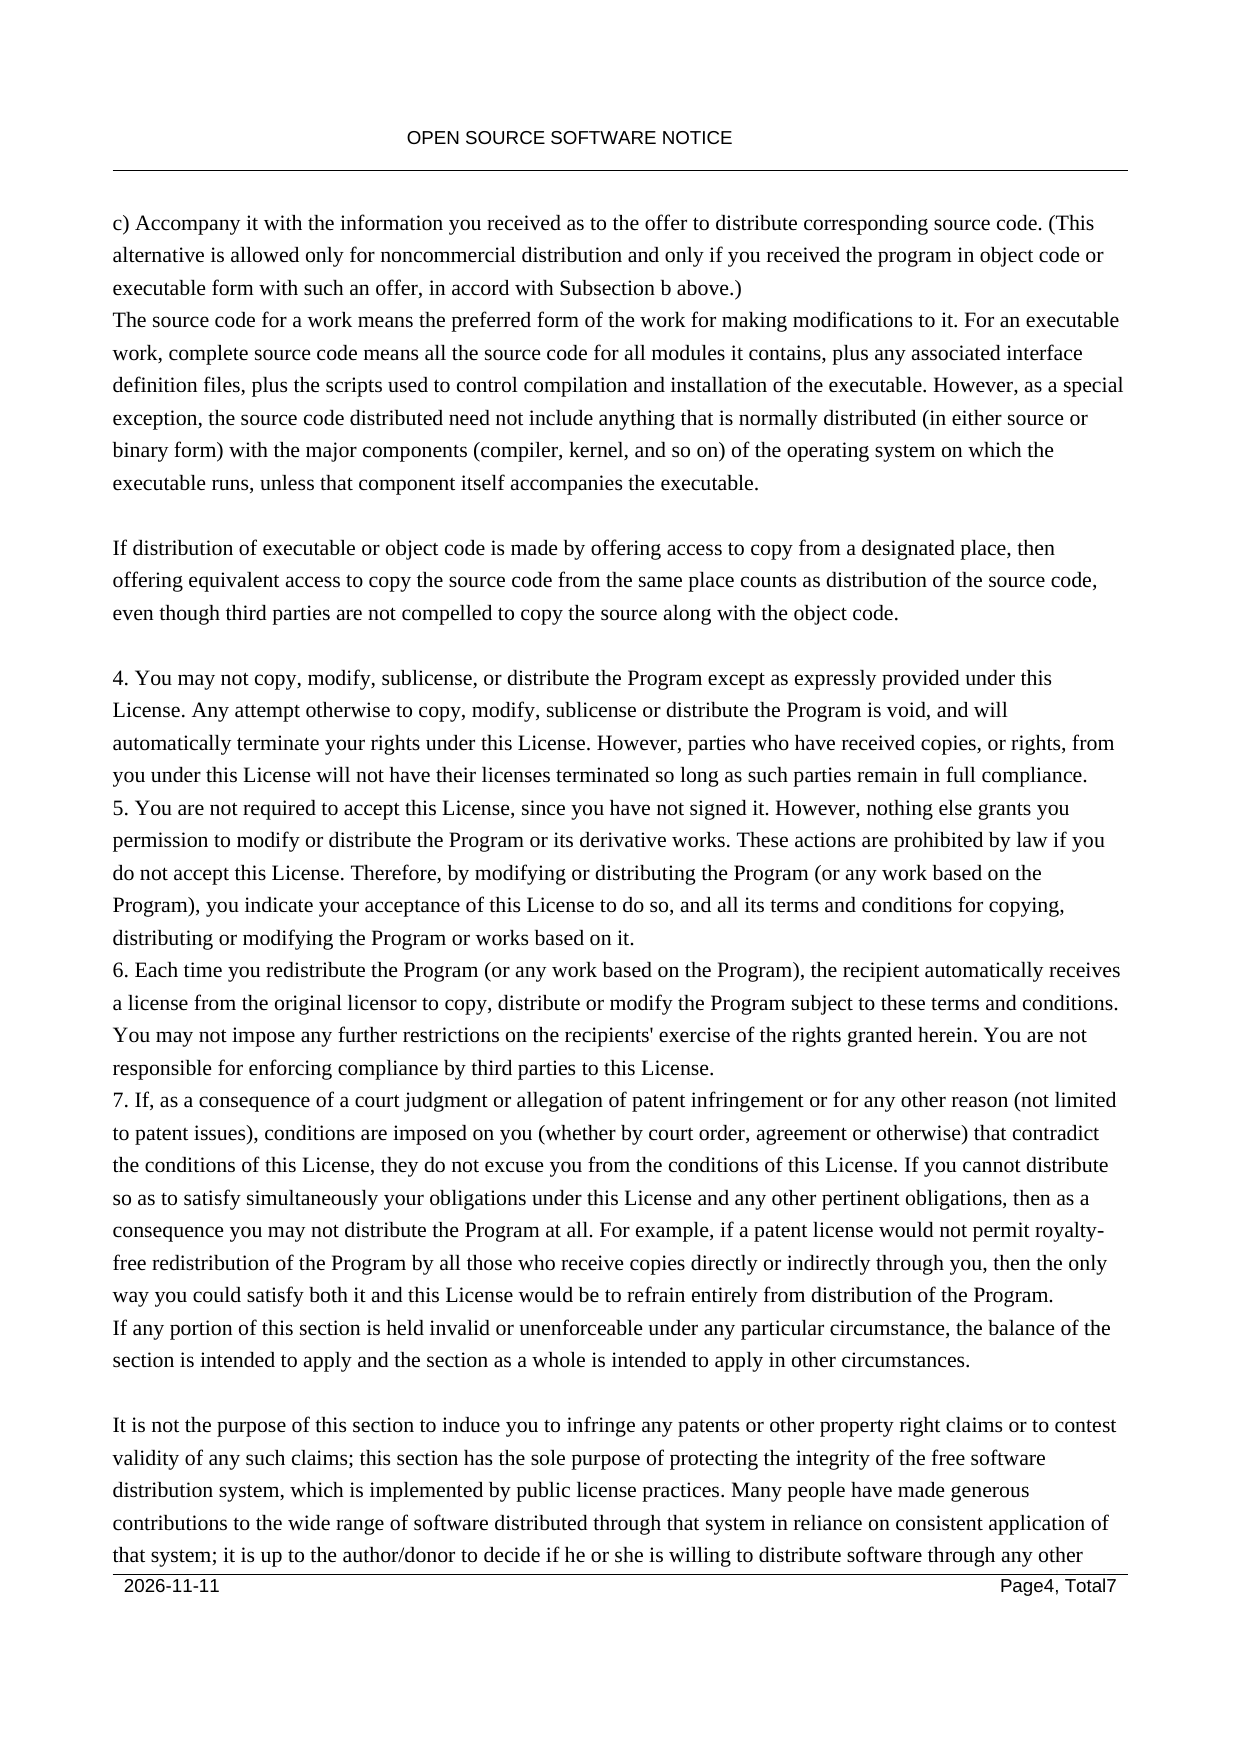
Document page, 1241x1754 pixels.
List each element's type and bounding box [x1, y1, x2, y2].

text [112, 206, 1128, 1571]
